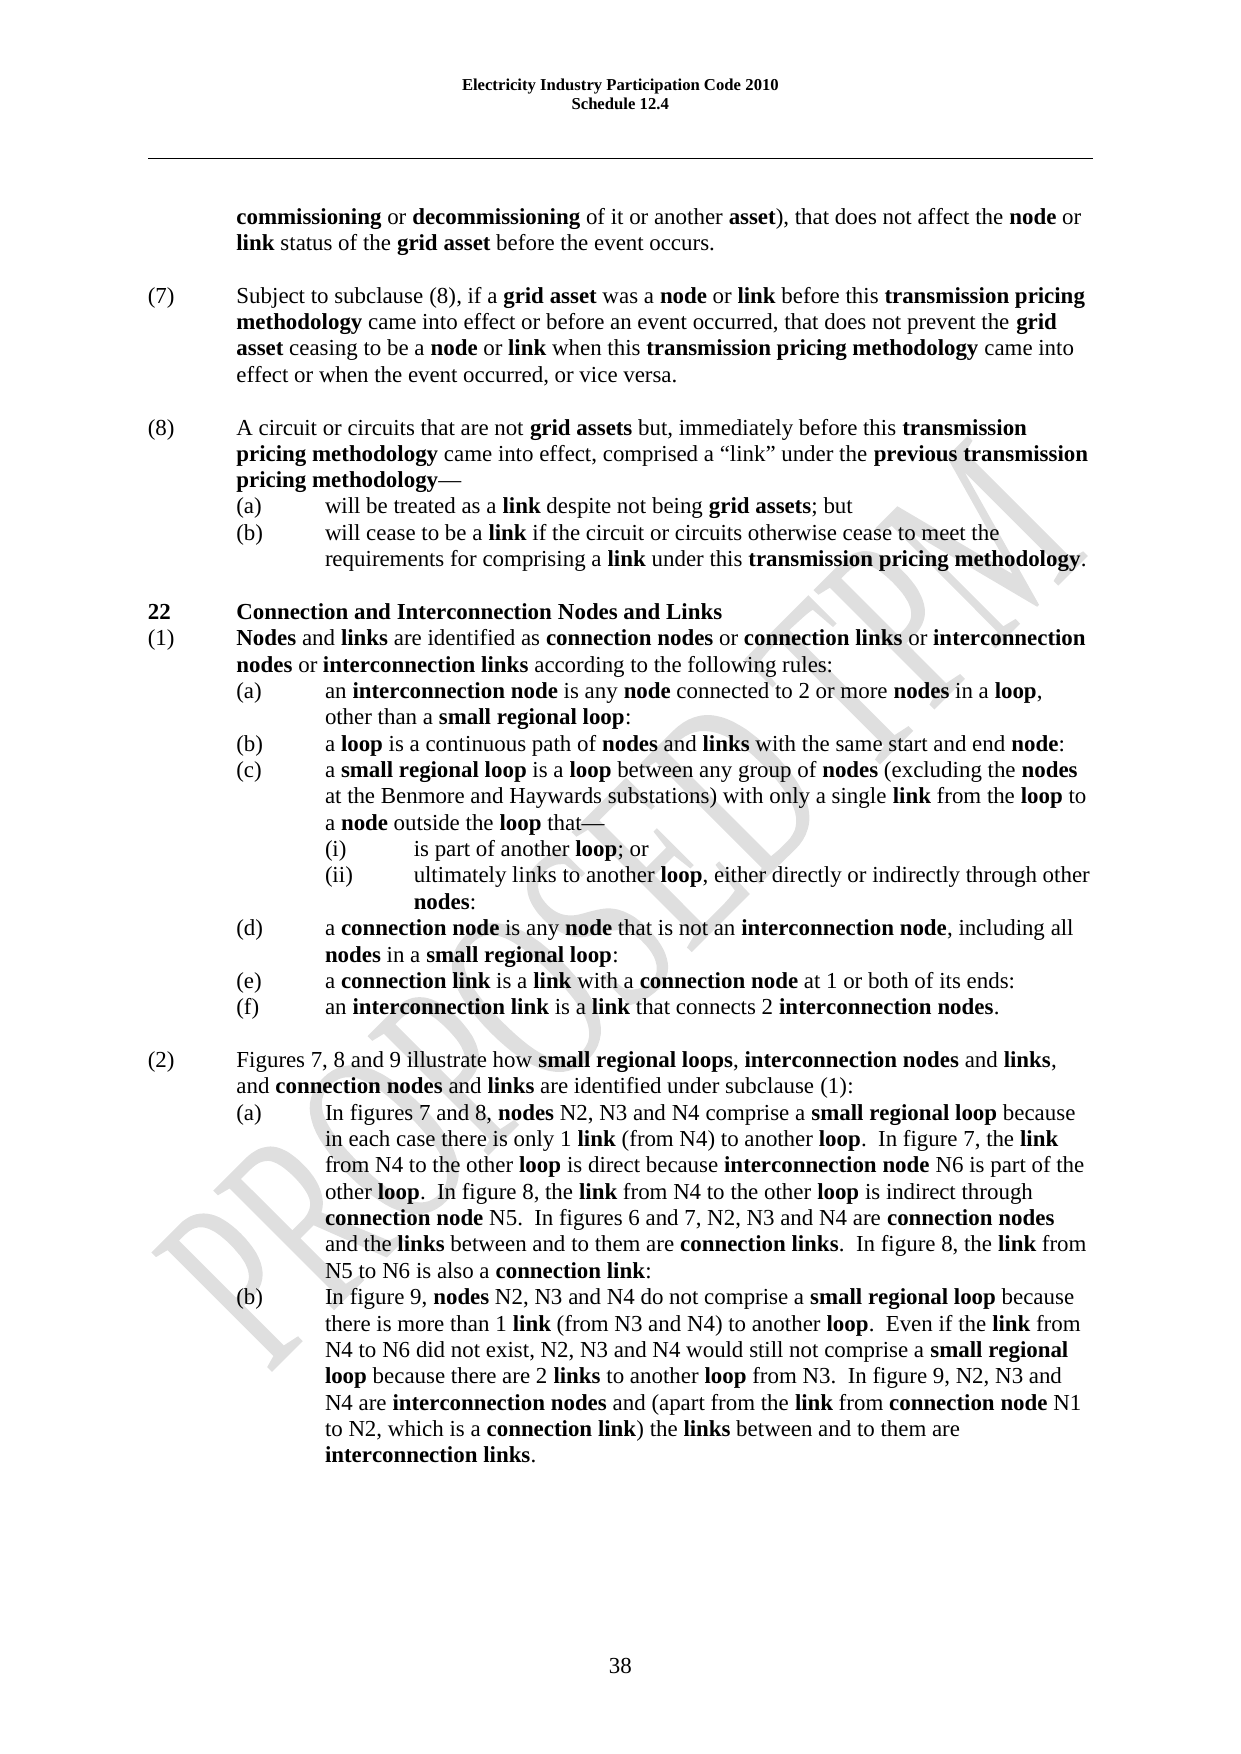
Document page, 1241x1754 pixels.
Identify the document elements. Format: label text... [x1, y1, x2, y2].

subtitle will cease to be a link if the circuit or circuits otherwise cease to meet the requirements for comprising a link under this transmission pricing methodology. [236, 519, 1093, 572]
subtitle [148, 203, 1093, 255]
subtitle In figure 9, nodes N2, N3 and N4 do not comprise a small regional loop because there is more than 1 link (from N3 and N4) to another loop. Even if the link from N4 to N6 did not exist, N2, N3 and N4 would still not comprise a small regional loop because there are 2 links to another loop from N3. In figure 9, N2, N3 and N4 are interconnection nodes and (apart from the link from connection node N1 to N2, which is a connection link) the links between and to them are interconnection links. [236, 1283, 1093, 1468]
subtitle an interconnection link is a link that connects 2 interconnection nodes. [236, 993, 1093, 1020]
subtitle a connection node is any node that is not an interconnection node, including all nodes in a small regional loop: [236, 914, 1093, 967]
subtitle ultimately links to another loop, either directly or indirectly through other nodes: [325, 862, 1093, 914]
subtitle Figures 7, 8 and 9 illustrate how small regional loops, interconnection nodes and links, and connection nodes and links are identified under subclause (1): [148, 1046, 1093, 1099]
subtitle Connection and Interconnection Nodes and Links [148, 598, 1093, 624]
subtitle Nodes and links are identified as connection nodes or connection links or interconnection nodes or interconnection links according to the following rules: [148, 624, 1093, 677]
subtitle is part of another loop; or [325, 835, 1093, 862]
subtitle A circuit or circuits that are not grid assets but, immediately before this transmission pricing methodology came into effect, comprised a “link” under the previous transmission pricing methodology— [148, 413, 1093, 493]
subtitle will be treated as a link despite not being grid assets; but [236, 493, 1093, 519]
subtitle Subject to subclause (8), if a grid asset was a node or link before this transmission pricing methodology came into effect or before an event occurred, that does not prevent the grid asset ceasing to be a node or link when this transmission pricing methodology came into effect or when the event occurred, or vice versa. [148, 282, 1093, 387]
subtitle a connection link is a link with a connection node at 1 or both of its ends: [236, 967, 1093, 993]
subtitle a small regional loop is a loop between any group of nodes (excluding the nodes at the Benmore and Haywards substations) with only a single link from the loop to a node outside the loop that— [236, 756, 1093, 835]
subtitle a loop is a continuous path of nodes and links with the same start and end node: [236, 730, 1093, 756]
subtitle an interconnection node is any node connected to 2 or more nodes in a loop, other than a small regional loop: [236, 677, 1093, 730]
subtitle In figures 7 and 8, nodes N2, N3 and N4 comprise a small regional loop because in each case there is only 1 link (from N4) to another loop. In figure 7, the link from N4 to the other loop is direct because interconnection node N6 is part of the other loop. In figure 8, the link from N4 to the other loop is indirect through connection node N5. In figures 6 and 7, N2, N3 and N4 are connection nodes and the links between and to them are connection links. In figure 8, the link from N5 to N6 is also a connection link: [236, 1099, 1093, 1283]
